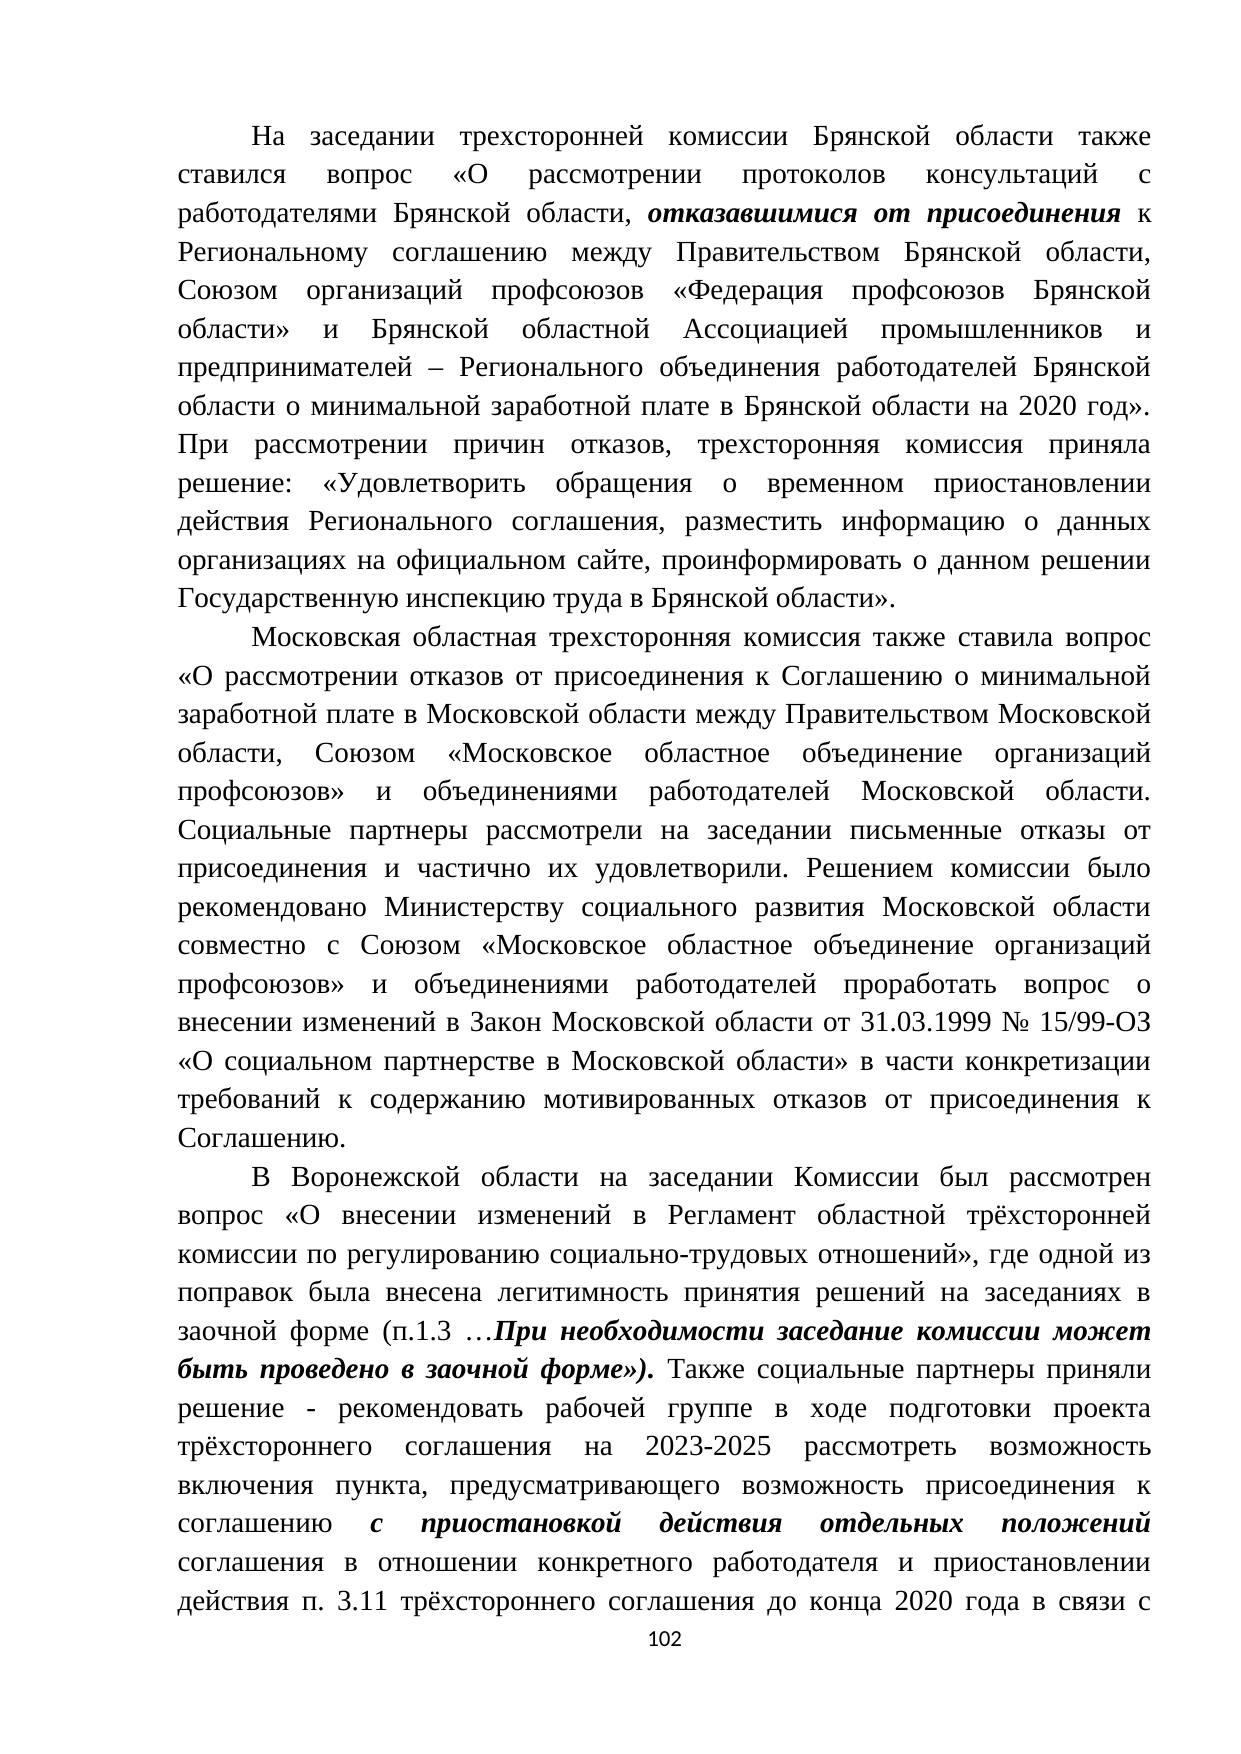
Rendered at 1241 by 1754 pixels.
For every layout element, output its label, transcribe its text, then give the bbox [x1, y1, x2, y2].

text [177, 1159, 1152, 1616]
text Московская областная трехсторонняя комиссия также ставила вопрос «О рассмотрении отказов от присоединения к Соглашению о минимальной заработной плате в Московской области между Правительством Московской области, Союзом «Московское областное объединение организаций профсоюзов» и объединениями работодателей Московской области. Социальные партнеры рассмотрели на заседании письменные отказы от присоединения и частично их удовлетворили. Решением комиссии было рекомендовано Министерству социального развития Московской области совместно с Союзом «Московское областное объединение организаций профсоюзов» и объединениями работодателей проработать вопрос о внесении изменений в Закон Московской области от 31.03.1999 № 15/99-ОЗ «О социальном партнерстве в Московской области» в части конкретизации требований к содержанию мотивированных отказов от присоединения к Соглашению. [177, 619, 1152, 1154]
text На заседании трехсторонней комиссии Брянской области также ставился вопрос «О рассмотрении протоколов консультаций с работодателями Брянской области, отказавшимися от присоединения к Региональному соглашению между Правительством Брянской области, Союзом организаций профсоюзов «Федерация профсоюзов Брянской области» и Брянской областной Ассоциацией промышленников и предпринимателей – Регионального объединения работодателей Брянской области о минимальной заработной плате в Брянской области на 2020 год». При рассмотрении причин отказов, трехсторонняя комиссия приняла решение: «Удовлетворить обращения о временном приостановлении действия Регионального соглашения, разместить информацию о данных организациях на официальном сайте, проинформировать о данном решении Государственную инспекцию труда в Брянской области». [177, 118, 1152, 614]
